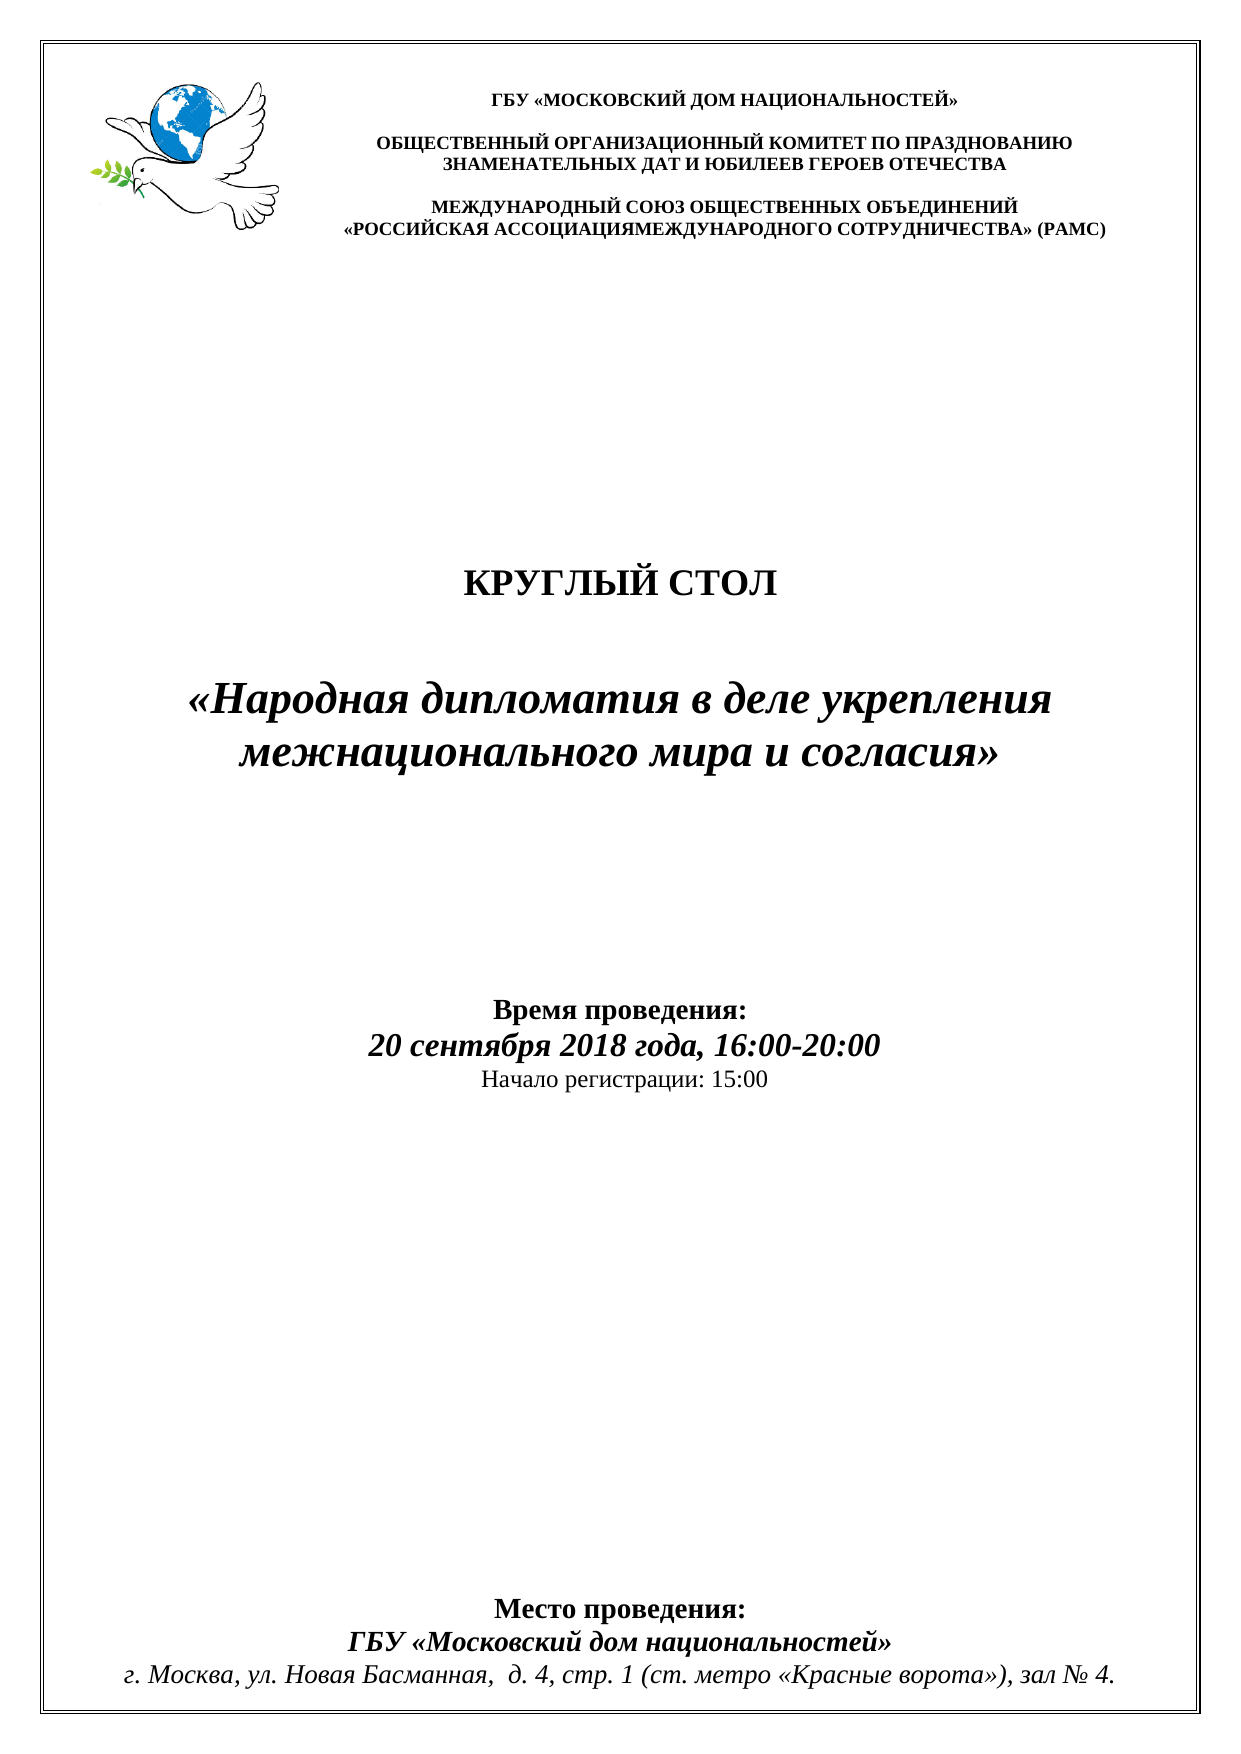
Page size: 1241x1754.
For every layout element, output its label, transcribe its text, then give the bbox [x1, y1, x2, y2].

text Время проведения: [89, 992, 1152, 1025]
text 20 сентября 2018 года, 16:00-20:00 [89, 1025, 1152, 1064]
text ГБУ «Московский дом национальностей» [279, 89, 1152, 110]
picture [88, 81, 279, 228]
text Место проведения: [89, 1591, 1152, 1624]
text Международный союз общественных объединений [279, 196, 1152, 218]
text Начало регистрации: 15:00 [89, 1064, 1152, 1092]
text КРУГЛЫЙ СТОЛ [89, 561, 1152, 604]
text ЗНАМЕНАТЕЛЬНЫХ ДАТ И ЮБИЛЕЕВ ГЕРОЕВ ОТЕЧЕСТВА [279, 153, 1152, 175]
text г. Москва, ул. Новая Басманная, д. 4, стр. 1 (ст. метро «Красные ворота»), зал № 4. [89, 1658, 1152, 1689]
text «Народная дипломатия в деле укрепления межнационального мира и согласия» [89, 671, 1152, 776]
text «Российская АссоциацияМеждународного сотрудничества» (РАМС) [89, 218, 1152, 239]
text ГБУ «Московский дом национальностей» [89, 1624, 1152, 1658]
text ОБЩЕСТВЕННЫЙ ОРГАНИЗАЦИОННЫЙ КОМИТЕТ ПО ПРАЗДНОВАНИЮ [279, 132, 1152, 153]
